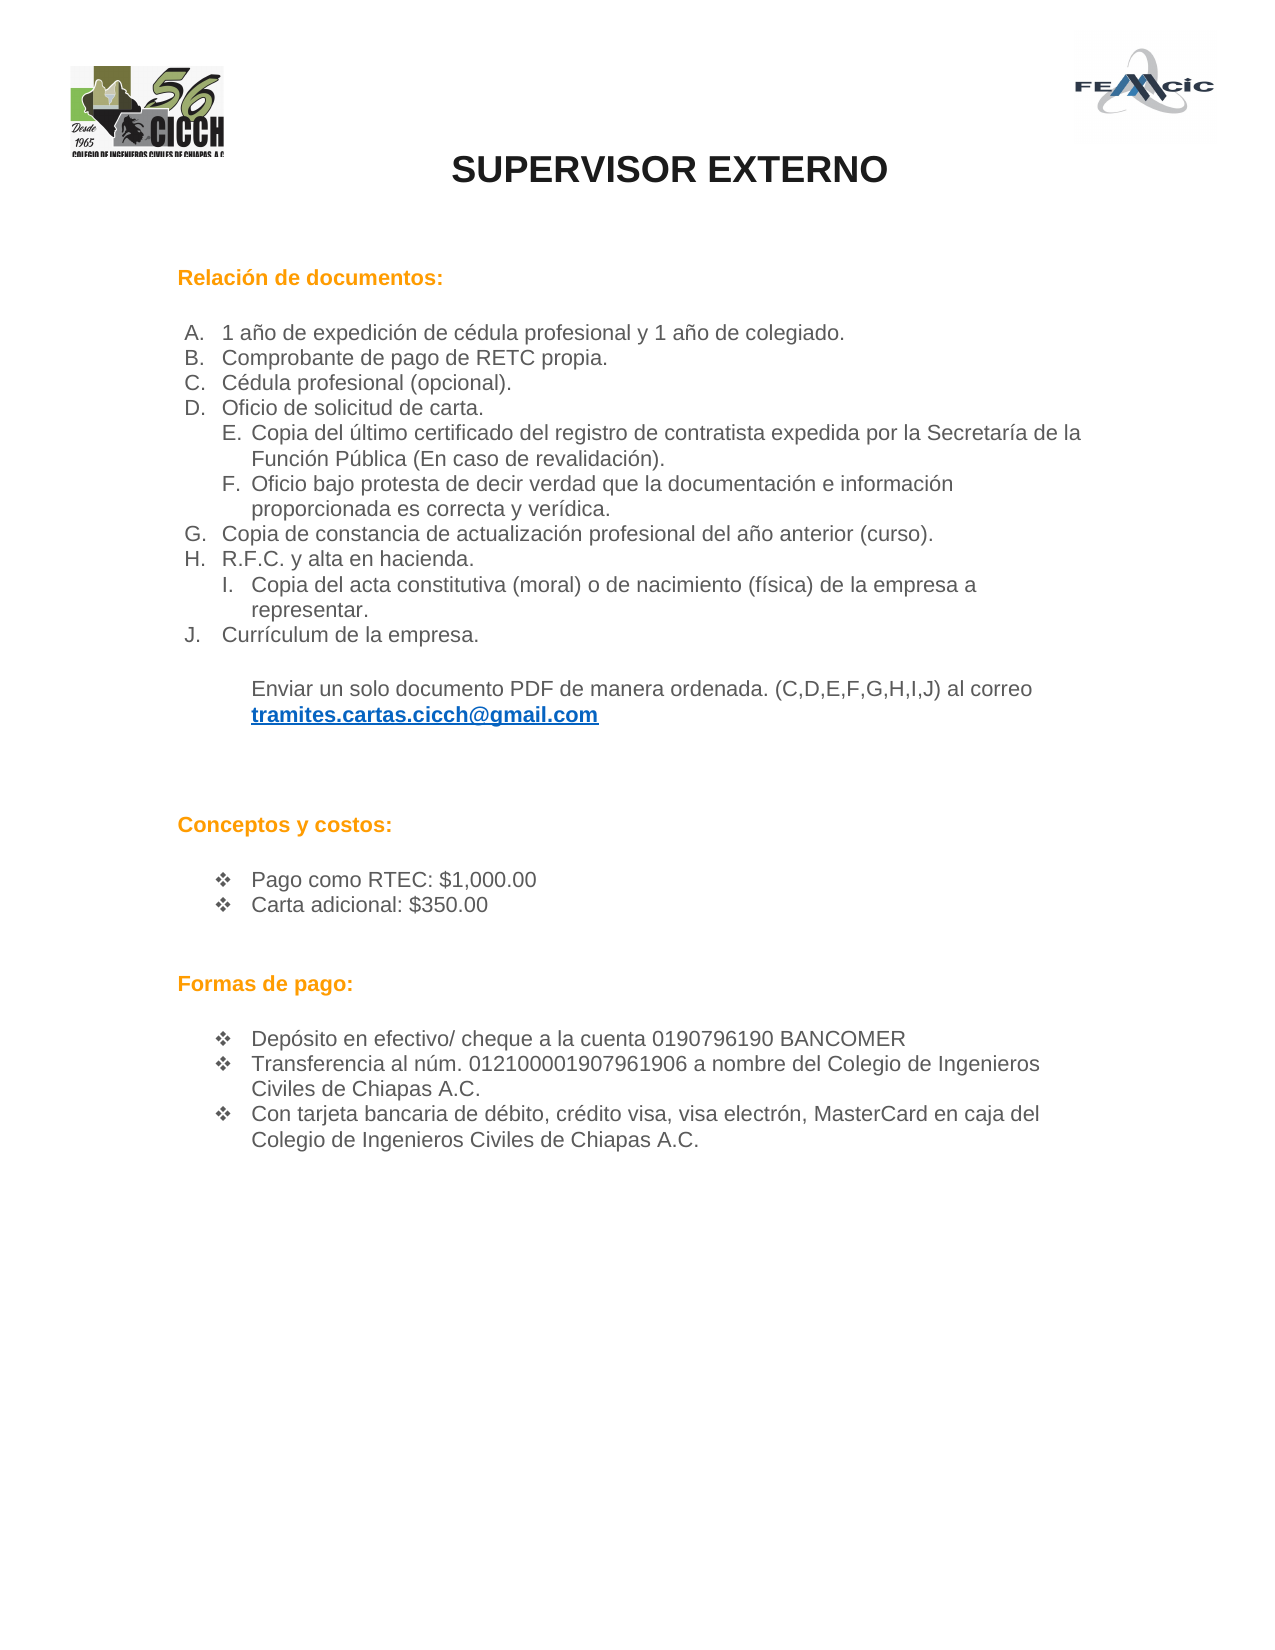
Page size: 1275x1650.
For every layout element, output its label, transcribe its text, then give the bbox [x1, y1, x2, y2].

list Cédula profesional (opcional). [184, 370, 1098, 395]
list Currículum de la empresa. [184, 622, 1098, 647]
text Supervisor externo [177, 148, 1098, 191]
list Transferencia al núm. 012100001907961906 a nombre del Colegio de Ingenieros Civiles de Chiapas A.C. [213, 1051, 1098, 1101]
picture [1073, 30, 1218, 144]
picture [70, 66, 224, 157]
text Relación de documentos: [177, 265, 1098, 290]
list Oficio de solicitud de carta. [184, 395, 1098, 420]
list Oficio bajo protesta de decir verdad que la documentación e información proporcionada es correcta y verídica. [222, 471, 1098, 521]
text Enviar un solo documento PDF de manera ordenada. (C,D,E,F,G,H,I,J) al correo tramites.cartas.cicch@gmail.com [251, 676, 1098, 727]
list Pago como RTEC: $1,000.00 [213, 867, 1098, 892]
list 1 año de expedición de cédula profesional y 1 año de colegiado. [184, 319, 1098, 345]
list R.F.C. y alta en hacienda. [184, 546, 1098, 572]
list Depósito en efectivo/ cheque a la cuenta 0190796190 BANCOMER [213, 1026, 1098, 1051]
list Copia del último certificado del registro de contratista expedida por la Secretaría de la Función Pública (En caso de revalidación). [222, 420, 1098, 471]
text Conceptos y costos: [177, 812, 1098, 837]
list Con tarjeta bancaria de débito, crédito visa, visa electrón, MasterCard en caja del Colegio de Ingenieros Civiles de Chiapas A.C. [213, 1101, 1098, 1152]
text Formas de pago: [177, 971, 1098, 997]
list Copia de constancia de actualización profesional del año anterior (curso). [184, 521, 1098, 546]
list Carta adicional: $350.00 [213, 892, 1098, 917]
list Comprobante de pago de RETC propia. [184, 345, 1098, 370]
list Copia del acta constitutiva (moral) o de nacimiento (física) de la empresa a representar. [222, 572, 1098, 622]
